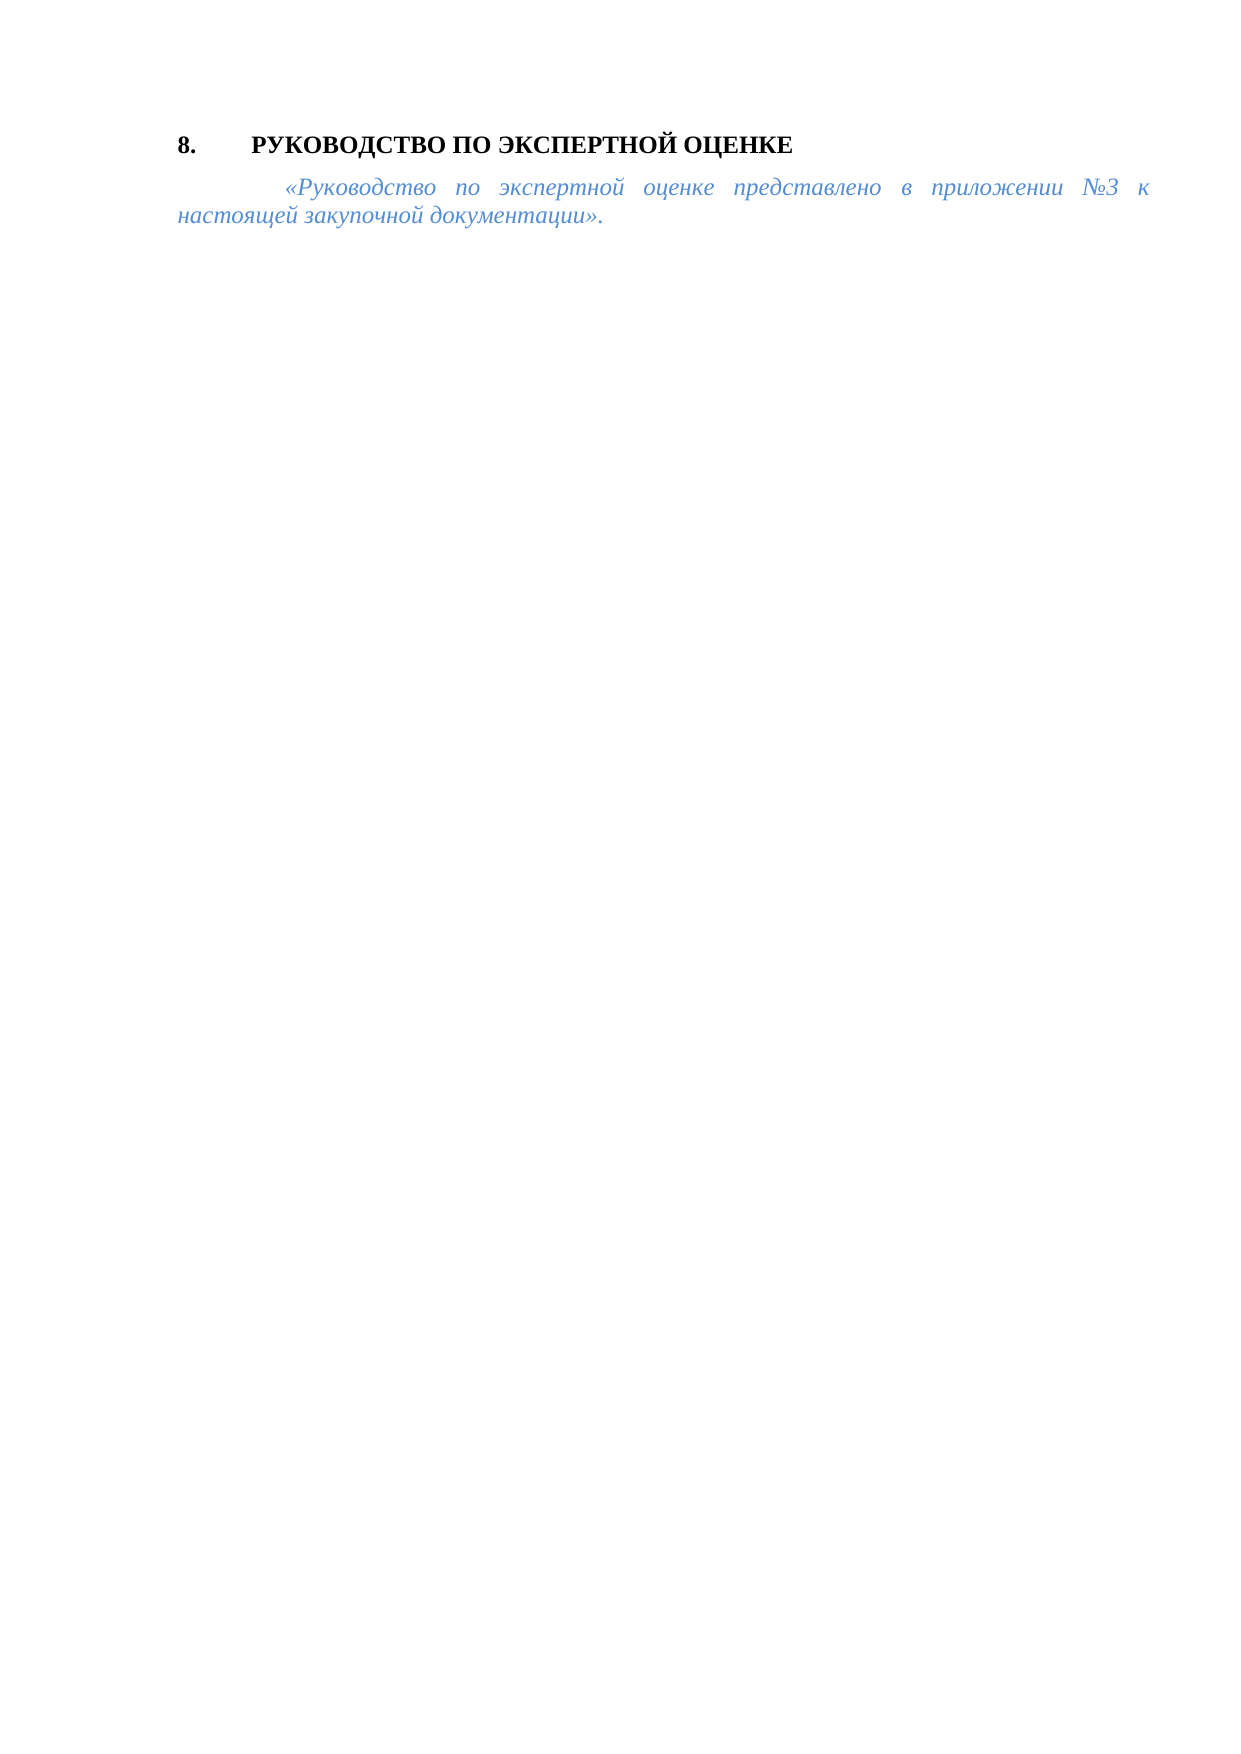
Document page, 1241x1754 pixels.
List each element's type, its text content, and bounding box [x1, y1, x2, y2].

list РУКОВОДСТВО ПО ЭКСПЕРТНОЙ ОЦЕНКЕ [177, 131, 1152, 159]
text «Руководство по экспертной оценке представлено в приложении №3 к настоящей закупочной документации». [177, 172, 1152, 229]
